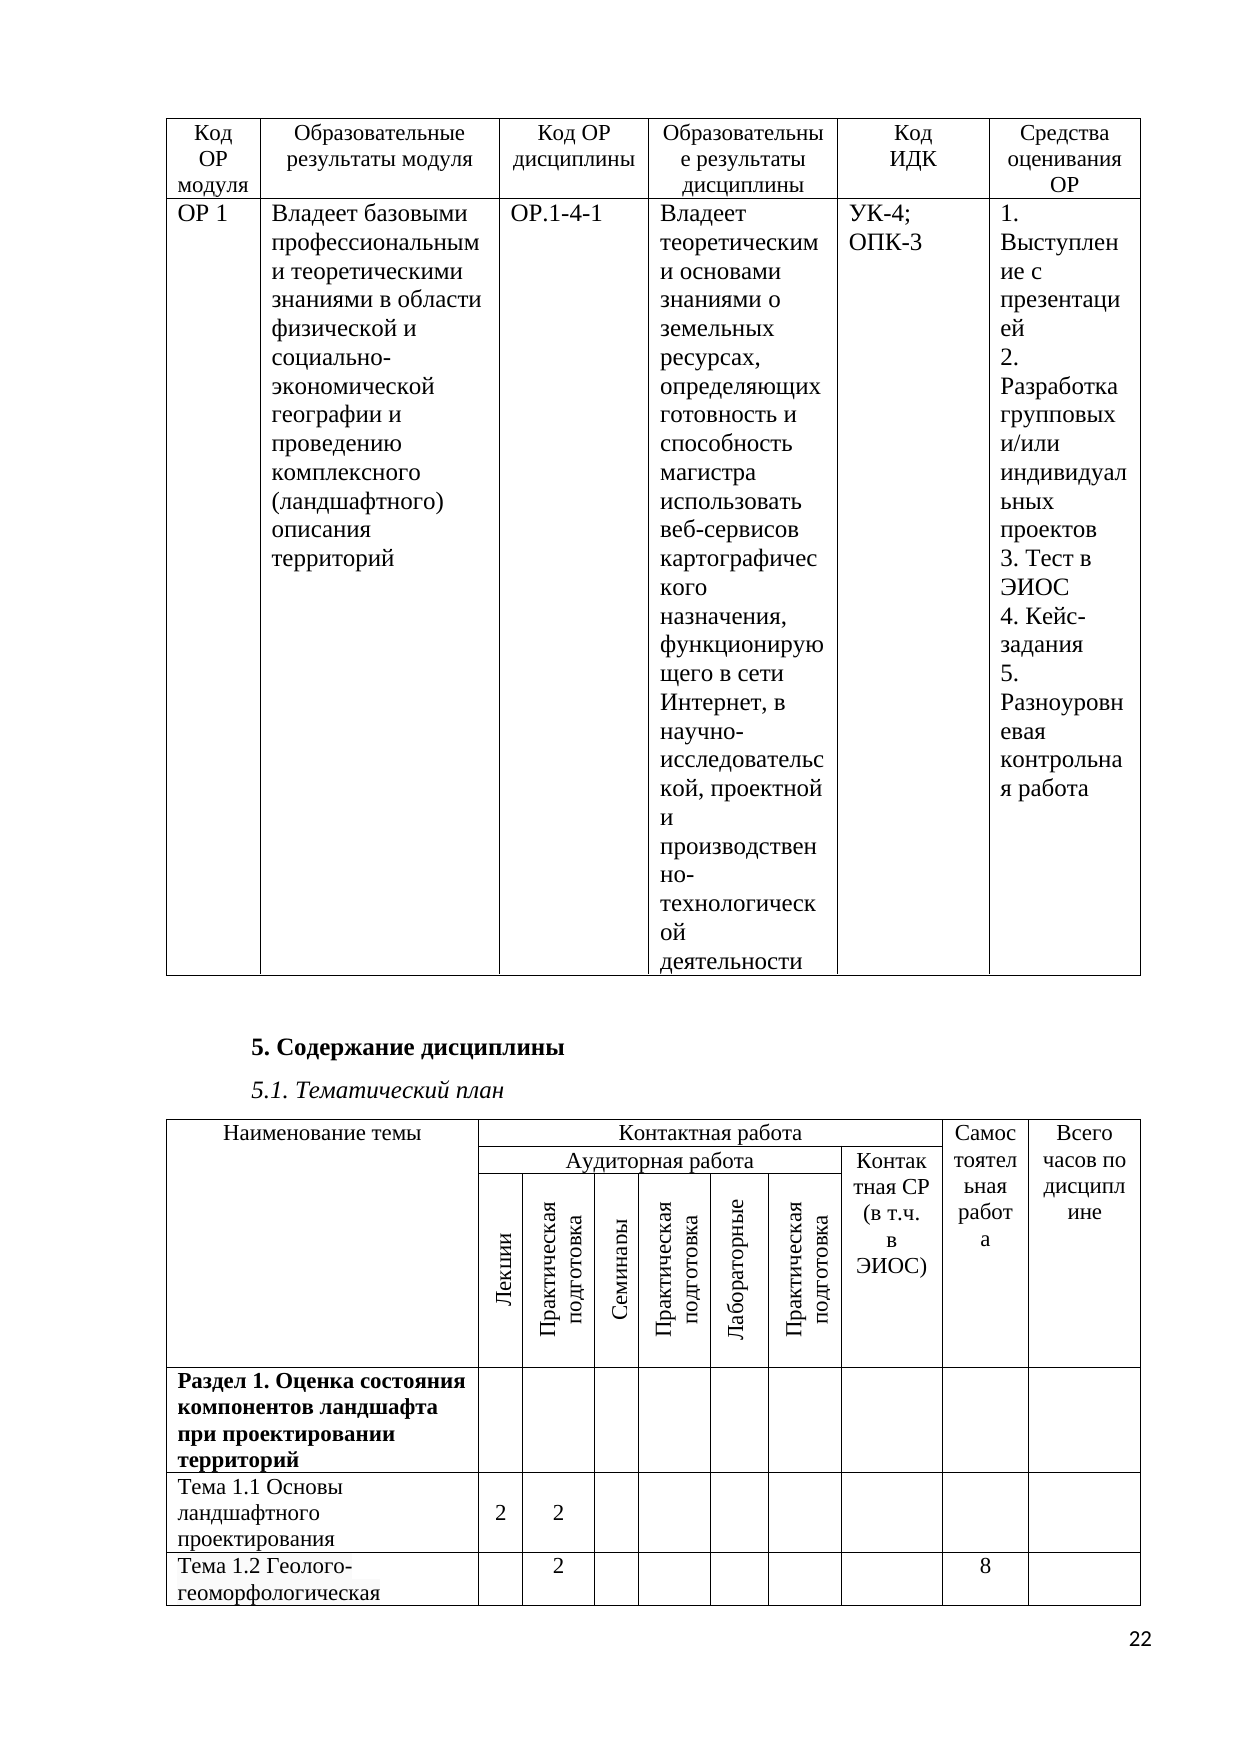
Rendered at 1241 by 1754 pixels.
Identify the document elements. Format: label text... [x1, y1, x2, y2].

text 5. Содержание дисциплины [177, 1032, 1152, 1061]
table_cell [769, 1473, 841, 1552]
table_cell [711, 1368, 768, 1472]
table_cell 8 [943, 1553, 1028, 1605]
table_cell [595, 1553, 638, 1605]
table_cell [479, 1553, 522, 1605]
table_cell [842, 1368, 942, 1472]
table_cell 2 [523, 1553, 594, 1605]
table_cell [639, 1553, 710, 1605]
table_header Контактная работа [479, 1120, 942, 1146]
table_cell Контактная СР (в т.ч. в ЭИОС) [842, 1147, 942, 1366]
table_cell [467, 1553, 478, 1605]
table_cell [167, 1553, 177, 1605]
table_cell [595, 1473, 638, 1552]
table_cell 1. Выступление с презентацией 2. Разработка групповых и/или индивидуальных проектов 3. Тест в ЭИОС 4. Кейс- задания 5. Разноуровневая контрольная работа [990, 199, 1140, 974]
table_header Всего часов по дисциплине [1029, 1120, 1140, 1366]
table_header Наименование темы [167, 1120, 478, 1366]
table_cell Раздел 1. Оценка состояния компонентов ландшафта при проектировании территорий [167, 1368, 478, 1472]
table_cell [711, 1553, 768, 1605]
table_cell Семинары [595, 1174, 638, 1366]
table_cell [639, 1473, 710, 1552]
table_cell Практическая подготовка [523, 1174, 594, 1366]
table_cell [943, 1368, 1028, 1472]
table_cell [769, 1368, 841, 1472]
table_cell 2 [523, 1473, 594, 1552]
table_cell [1029, 1368, 1140, 1472]
table_cell Владеет теоретическими основами знаниями о земельных ресурсах, определяющих готовность и способность магистра использовать веб-сервисов картографического назначения, функционирующего в сети Интернет, в научно-исследовательской, проектной и производственно-технологической деятельности [649, 199, 837, 974]
table_header Средства оценивания ОР [990, 119, 1140, 198]
table_cell [479, 1368, 522, 1472]
table_cell Практическая подготовка [769, 1174, 841, 1366]
text 5.1. Тематический план [177, 1076, 1152, 1104]
table_cell [711, 1473, 768, 1552]
table_header Самостоятельная работа [943, 1120, 1028, 1366]
table_cell Аудиторная работа [479, 1147, 841, 1173]
table_cell ОР 1 [167, 199, 260, 974]
table_cell [1029, 1553, 1140, 1605]
table_cell [769, 1553, 841, 1605]
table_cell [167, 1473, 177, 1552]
table_header Код ОР дисциплины [500, 119, 648, 198]
table_cell 2 [479, 1473, 522, 1552]
table_cell Лекции [479, 1174, 522, 1366]
table_cell Практическая подготовка [639, 1174, 710, 1366]
table_cell [1029, 1473, 1140, 1552]
table_cell [523, 1368, 594, 1472]
table_header Код ИДК [838, 119, 989, 198]
table_cell [943, 1473, 1028, 1552]
table_cell Владеет базовыми профессиональными теоретическими знаниями в области физической и социально-экономической географии и проведению комплексного (ландшафтного) описания территорий [261, 199, 499, 974]
table_cell [842, 1473, 942, 1552]
table_cell [639, 1368, 710, 1472]
table_header Образовательные результаты модуля [261, 119, 499, 198]
table_cell УК-4; ОПК-3 [838, 199, 989, 974]
table_cell [595, 1368, 638, 1472]
table_cell ОР.1-4-1 [500, 199, 648, 974]
table_header Образовательные результаты дисциплины [649, 119, 837, 198]
table_cell Лабораторные [711, 1174, 768, 1366]
table_header Код ОР модуля [167, 119, 260, 198]
table_cell [842, 1553, 942, 1605]
